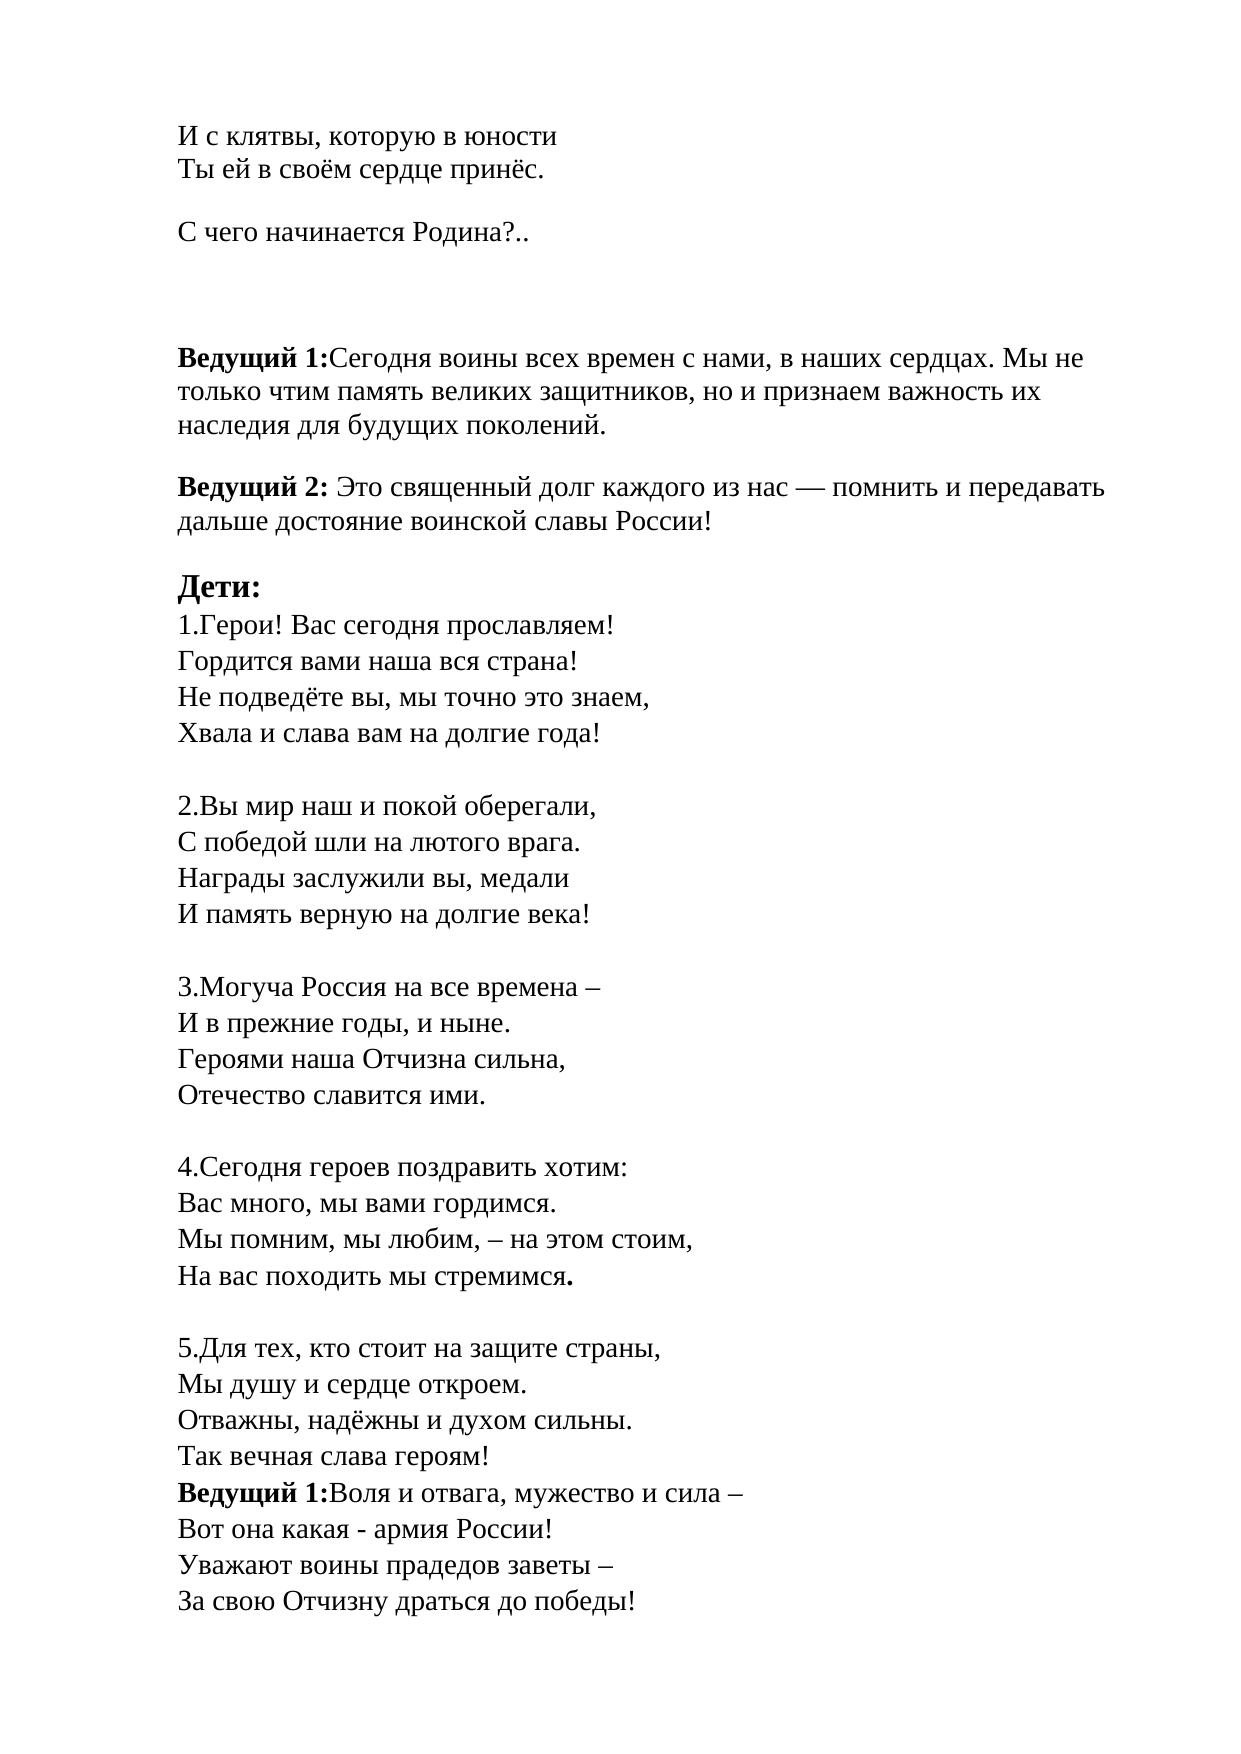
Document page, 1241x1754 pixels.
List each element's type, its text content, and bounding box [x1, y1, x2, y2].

text Отважны, надёжны и духом сильны. [177, 1402, 1152, 1436]
text Дети: [177, 566, 1152, 604]
text С победой шли на лютого врага. [177, 824, 1152, 858]
text На вас походить мы стремимся. [177, 1258, 1152, 1291]
text Так вечная слава героям! [177, 1438, 1152, 1472]
text Уважают воины прадедов заветы – [177, 1547, 1152, 1581]
text Вот она какая - армия России! [177, 1511, 1152, 1544]
text Награды заслужили вы, медали [177, 860, 1152, 894]
text За свою Отчизну драться до победы! [177, 1583, 1152, 1617]
text Гордится вами наша вся страна! [177, 643, 1152, 677]
text Мы помним, мы любим, – на этом стоим, [177, 1222, 1152, 1255]
text И память верную на долгие века! [177, 896, 1152, 930]
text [177, 118, 1152, 185]
text Героями наша Отчизна сильна, [177, 1041, 1152, 1074]
text 4.Сегодня героев поздравить хотим: [177, 1149, 1152, 1183]
text 5.Для тех, кто стоит на защите страны, [177, 1330, 1152, 1364]
text Ведущий 1:Воля и отвага, мужество и сила – [177, 1475, 1152, 1508]
text Ведущий 1:Сегодня воины всех времен с нами, в наших сердцах. Мы не только чтим память великих защитников, но и признаем важность их наследия для будущих поколений. [177, 340, 1152, 440]
text 1.Герои! Вас сегодня прославляем! [177, 607, 1152, 641]
text С чего начинается Родина?.. [177, 214, 1152, 248]
text Не подведёте вы, мы точно это знаем, [177, 679, 1152, 713]
text Отечество славится ими. [177, 1077, 1152, 1111]
text И в прежние годы, и ныне. [177, 1005, 1152, 1038]
text Ведущий 2: Это священный долг каждого из нас — помнить и передавать дальше достояние воинской славы России! [177, 469, 1152, 537]
text Хвала и слава вам на долгие года! [177, 716, 1152, 749]
text Мы душу и сердце откроем. [177, 1366, 1152, 1400]
text Вас много, мы вами гордимся. [177, 1186, 1152, 1219]
text 3.Могуча Россия на все времена – [177, 969, 1152, 1002]
text 2.Вы мир наш и покой оберегали, [177, 788, 1152, 821]
